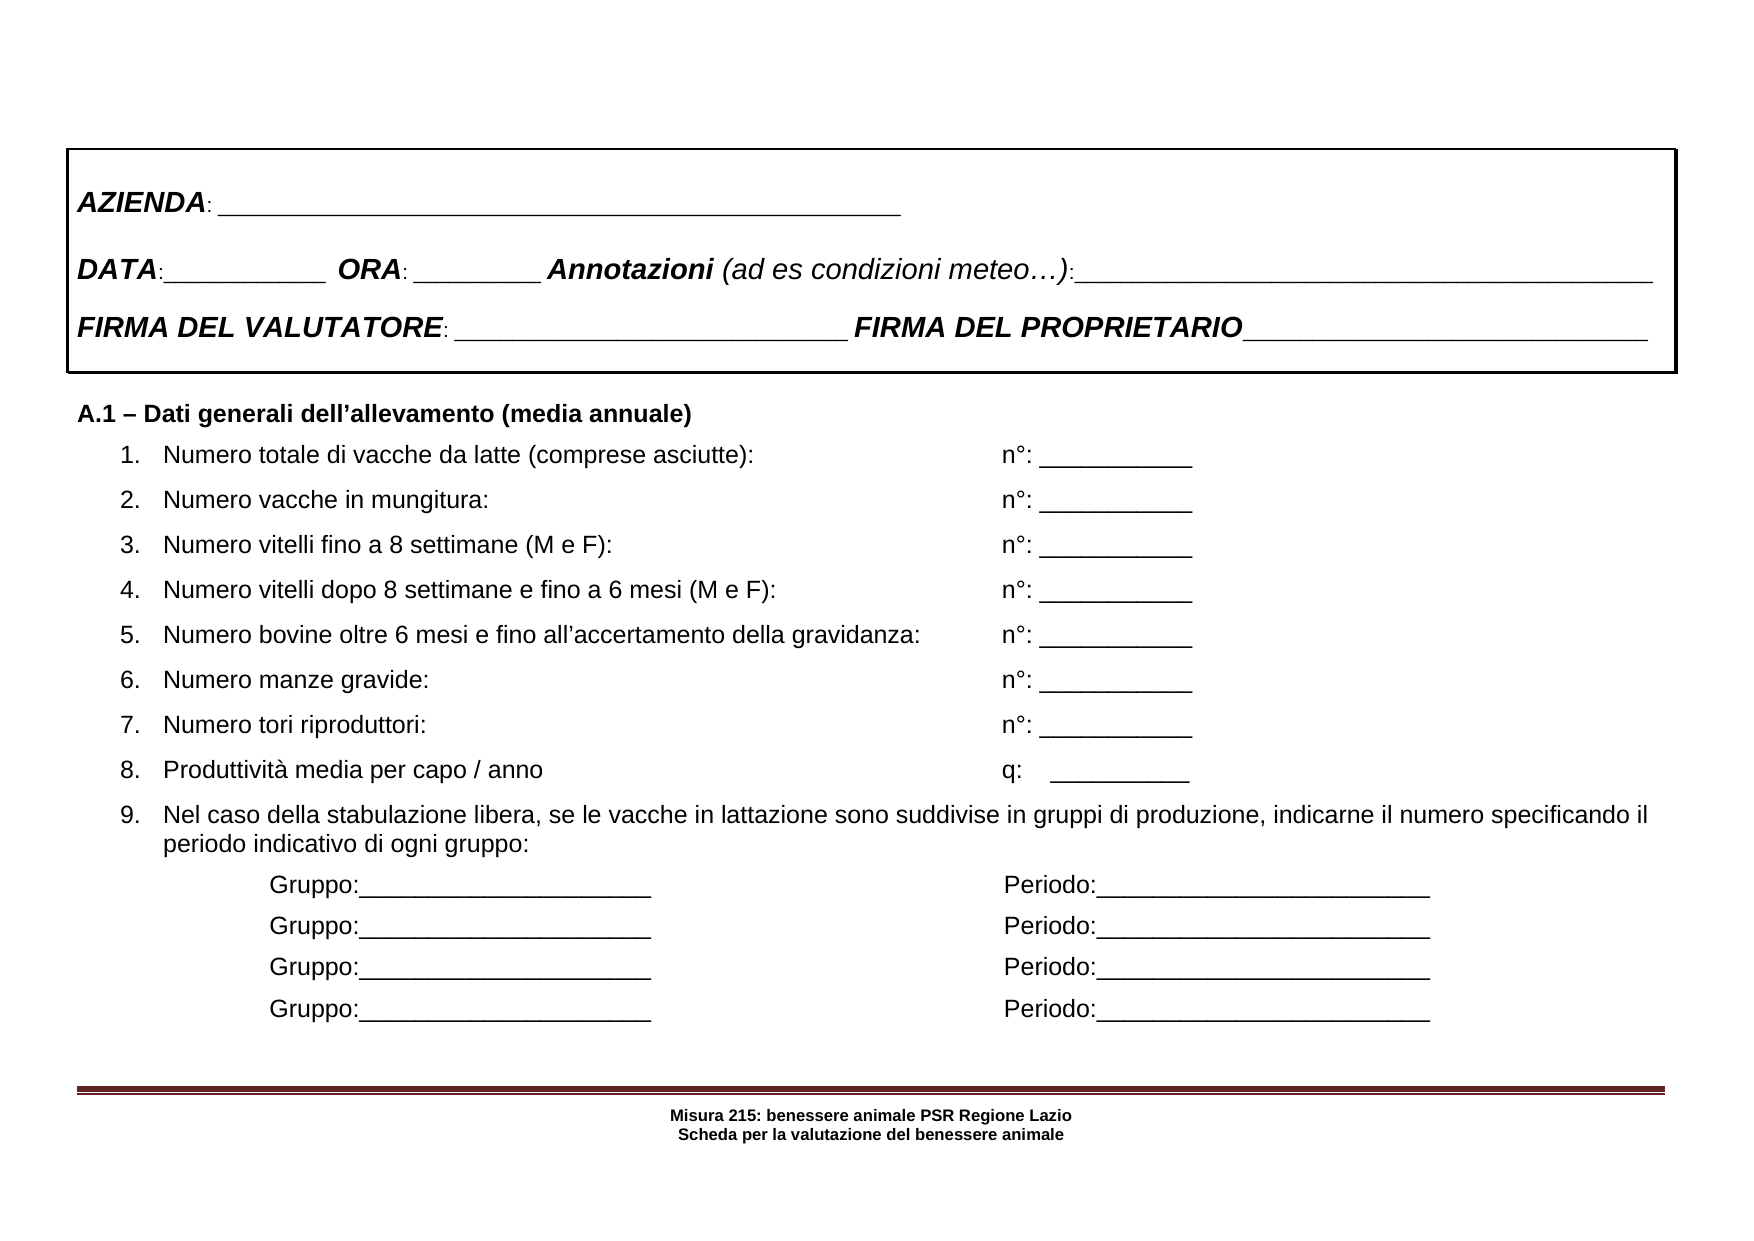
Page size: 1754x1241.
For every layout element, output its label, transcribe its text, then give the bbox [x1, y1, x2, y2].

table_cell Gruppo:_____________________ [152, 911, 769, 952]
table_cell Numero tori riproduttori: [152, 710, 990, 755]
table_cell n°: ___________ [990, 710, 1665, 755]
table_cell Numero vitelli fino a 8 settimane (M e F): [152, 530, 990, 575]
text AZIENDA: ___________________________________________________________ [77, 185, 1665, 219]
table_cell Numero manze gravide: [152, 665, 990, 710]
table_cell Nel caso della stabulazione libera, se le vacche in lattazione sono suddivise in gruppi di produzione, indicarne il numero specificando il periodo indicativo di ogni gruppo: [152, 800, 1665, 870]
table_cell Periodo:________________________ [769, 870, 1665, 911]
table_cell Gruppo:_____________________ [152, 994, 769, 1035]
table_cell 9. [77, 800, 152, 1035]
table_cell n°: ___________ [990, 620, 1665, 665]
table_cell 5. [77, 620, 152, 665]
table_header 1. [77, 440, 152, 485]
table_cell 7. [77, 710, 152, 755]
table_cell Produttività media per capo / anno [152, 755, 990, 800]
table_cell n°: ___________ [990, 485, 1665, 530]
table_cell n°: ___________ [990, 575, 1665, 620]
table_cell Gruppo:_____________________ [152, 870, 769, 911]
table_cell 8. [77, 755, 152, 800]
text A.1 – Dati generali dell’allevamento (media annuale) [77, 398, 1665, 427]
table_cell Periodo:________________________ [769, 994, 1665, 1035]
table_header n°: ___________ [990, 440, 1665, 485]
table_cell Periodo:________________________ [769, 911, 1665, 952]
table_cell Numero bovine oltre 6 mesi e fino all’accertamento della gravidanza: [152, 620, 990, 665]
table_cell 3. [77, 530, 152, 575]
table_cell n°: ___________ [990, 665, 1665, 710]
table_cell Periodo:________________________ [769, 952, 1665, 993]
table_cell 2. [77, 485, 152, 530]
text FIRMA DEL VALUTATORE: __________________________________ FIRMA DEL PROPRIETARIO___________________________________ [69, 306, 1674, 371]
table_cell Numero vacche in mungitura: [152, 485, 990, 530]
table_cell n°: ___________ [990, 530, 1665, 575]
table_cell Numero vitelli dopo 8 settimane e fino a 6 mesi (M e F): [152, 575, 990, 620]
table_cell q: __________ [990, 755, 1665, 800]
table_header Numero totale di vacche da latte (comprese asciutte): [152, 440, 990, 485]
table_cell 4. [77, 575, 152, 620]
table_cell 6. [77, 665, 152, 710]
table_cell Gruppo:_____________________ [152, 952, 769, 993]
text DATA:______________ ORA: ___________ Annotazioni (ad es condizioni meteo…):__________________________________________________ [77, 252, 1665, 286]
